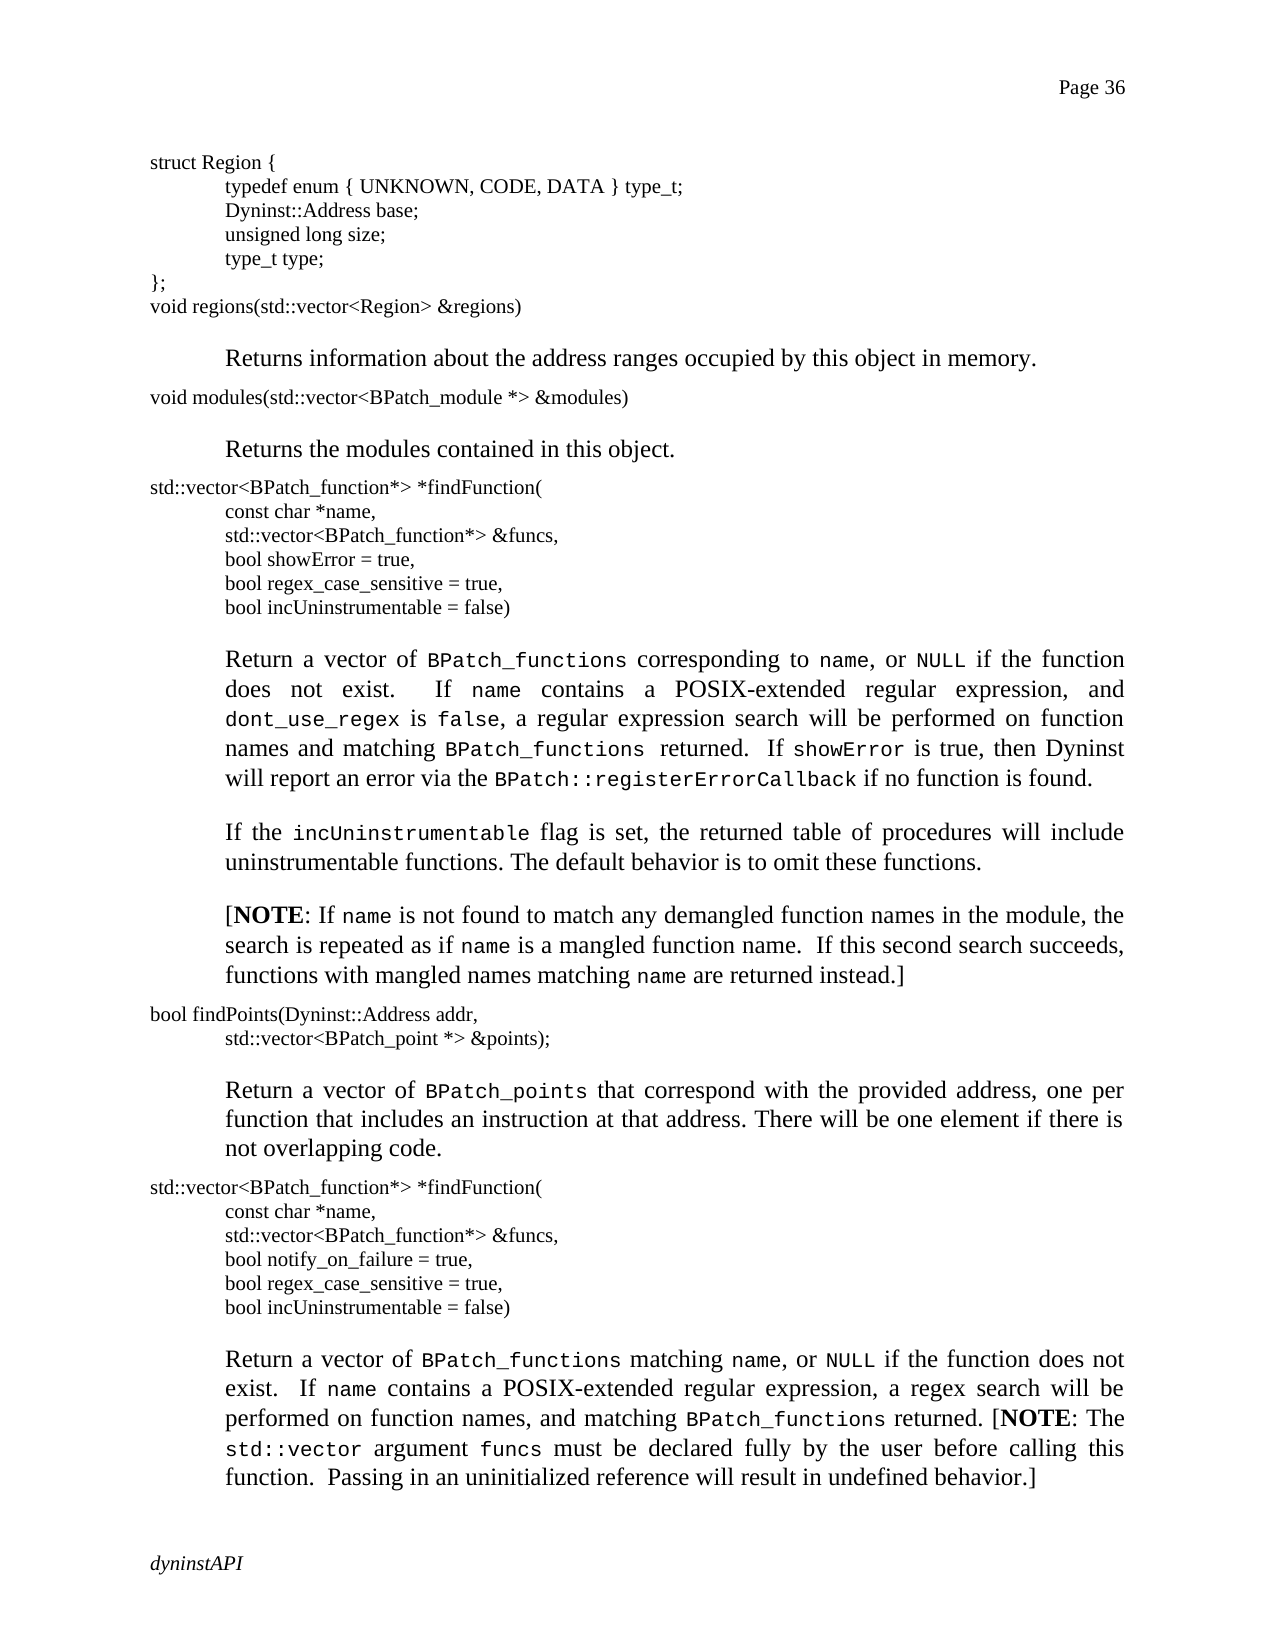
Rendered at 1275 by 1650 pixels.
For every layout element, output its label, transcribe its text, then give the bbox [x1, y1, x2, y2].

text bool findPoints(Dyninst::Address addr, [150, 1002, 1125, 1026]
text std::vector<BPatch_function*> *findFunction( [150, 1174, 1125, 1199]
text Return a vector of BPatch_points that correspond with the provided address, one per function that includes an instruction at that address. There will be one element if there is not overlapping code. [225, 1075, 1125, 1162]
text typedef enum { UNKNOWN, CODE, DATA } type_t; [150, 174, 1125, 198]
text std::vector<BPatch_function*> &funcs, [225, 523, 1125, 547]
text bool incUninstrumentable = false) [225, 1295, 1125, 1319]
text std::vector<BPatch_function*> *findFunction( [150, 475, 1125, 499]
text bool notify_on_failure = true, [225, 1247, 1125, 1271]
text Returns the modules contained in this object. [225, 434, 1125, 462]
text std::vector<BPatch_function*> &funcs, [225, 1223, 1125, 1247]
list [NOTE: If name is not found to match any demangled function names in the module, the search is repeated as if name is a mangled function name. If this second search succeeds, functions with mangled names matching name are returned instead.] [225, 901, 1125, 989]
list Return a vector of BPatch_functions corresponding to name, or NULL if the function does not exist. If name contains a POSIX-extended regular expression, and dont_use_regex is false, a regular expression search will be performed on function names and matching BPatch_functions returned. If showError is true, then Dyninst will report an error via the BPatch::registerErrorCallback if no function is found. [225, 644, 1125, 792]
text unsigned long size; [150, 222, 1125, 246]
text type_t type; [150, 246, 1125, 270]
text const char *name, [225, 1199, 1125, 1223]
list Return a vector of BPatch_functions matching name, or NULL if the function does not exist. If name contains a POSIX-extended regular expression, a regex search will be performed on function names, and matching BPatch_functions returned. [NOTE: The std::vector argument funcs must be declared fully by the user before calling this function. Passing in an uninitialized reference will result in undefined behavior.] [225, 1344, 1125, 1491]
text bool incUninstrumentable = false) [225, 595, 1125, 619]
text struct Region { [150, 150, 1125, 174]
text bool regex_case_sensitive = true, [225, 1271, 1125, 1295]
text const char *name, [225, 499, 1125, 523]
text bool showError = true, [225, 547, 1125, 571]
text void regions(std::vector<Region> &regions) [150, 294, 1125, 318]
list If the incUninstrumentable flag is set, the returned table of procedures will include uninstrumentable functions. The default behavior is to omit these functions. [225, 817, 1125, 876]
text }; [150, 270, 1125, 294]
text std::vector<BPatch_point *> &points); [225, 1026, 1125, 1050]
text Returns information about the address ranges occupied by this object in memory. [225, 343, 1125, 372]
text void modules(std::vector<BPatch_module *> &modules) [150, 385, 1125, 409]
text bool regex_case_sensitive = true, [225, 571, 1125, 595]
text Dyninst::Address base; [150, 198, 1125, 222]
